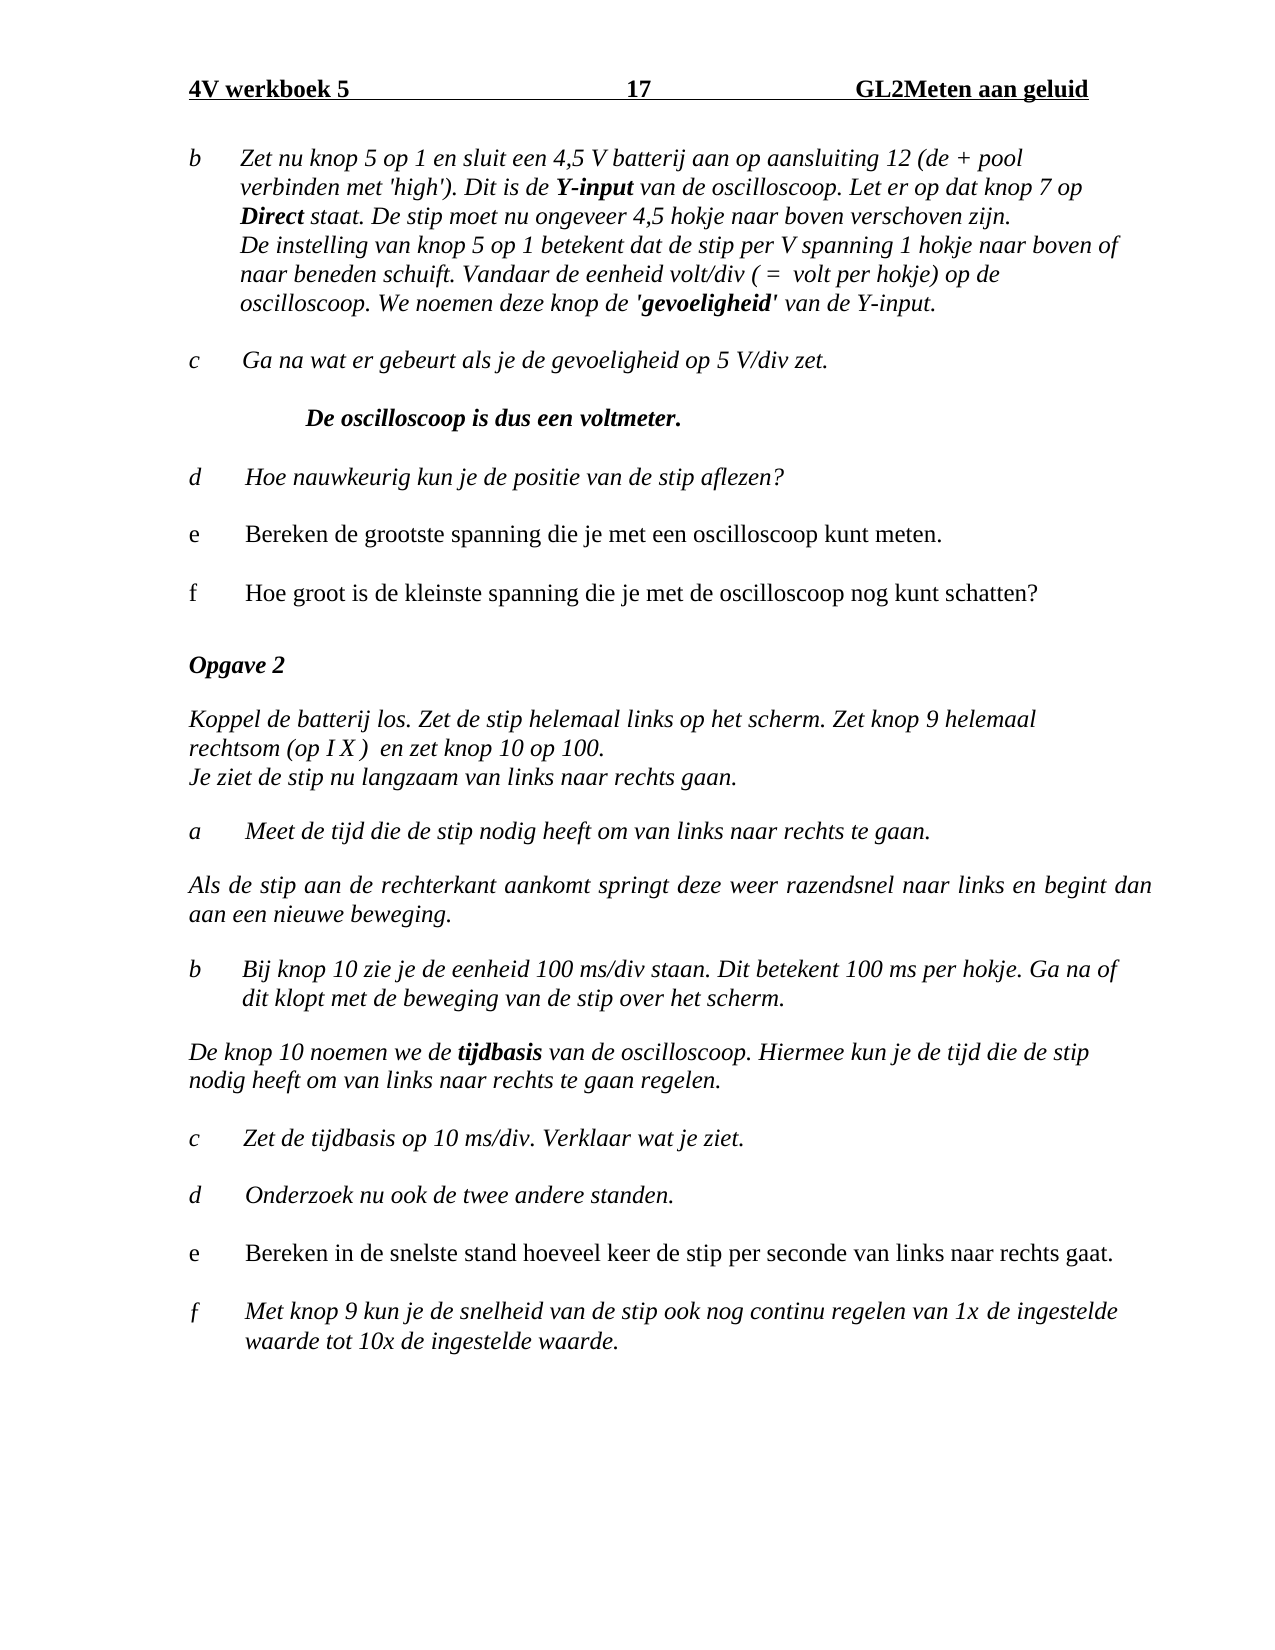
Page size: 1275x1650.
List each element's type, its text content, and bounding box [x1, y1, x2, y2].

text b Zet nu knop 5 op 1 en sluit een 4,5 V batterij aan op aansluiting 12 (de + pool verbinden met 'high'). Dit is de Y-input van de oscilloscoop. Let er op dat knop 7 op Direct staat. De stip moet nu ongeveer 4,5 hokje naar boven verschoven zijn. [188, 143, 1085, 230]
text ƒ Met knop 9 kun je de snelheid van de stip ook nog continu regelen van 1x de ingestelde waarde tot 10x de ingestelde waarde. [188, 1296, 1126, 1355]
text e Bereken de grootste spanning die je met een oscilloscoop kunt meten. [188, 497, 1085, 554]
text e Bereken in de snelste stand hoeveel keer de stip per seconde van links naar rechts gaat. [188, 1216, 1117, 1273]
text b Bij knop 10 zie je de eenheid 100 ms/div staan. Dit betekent 100 ms per hokje. Ga na of dit klopt met de beweging van de stip over het scherm. [188, 953, 1126, 1012]
text Koppel de batterij los. Zet de stip helemaal links op het scherm. Zet knop 9 helemaal rechtsom (op IX) en zet knop 10 op 100. [188, 704, 1085, 762]
text Als de stip aan de rechterkant aankomt springt deze weer razendsnel naar links en begint dan aan een nieuwe beweging. [188, 869, 1154, 928]
text De oscilloscoop is dus een voltmeter. [305, 381, 1085, 438]
text c Ga na wat er gebeurt als je de gevoeligheid op 5 V/div zet. [188, 322, 1085, 381]
text De knop 10 noemen we de tijdbasis van de oscilloscoop. Hiermee kun je de tijd die de stip nodig heeft om van links naar rechts te gaan regelen. [188, 1037, 1098, 1094]
text De instelling van knop 5 op 1 betekent dat de stip per V spanning 1 hokje naar boven of naar beneden schuift. Vandaar de eenheid volt/div (= volt per hokje) op de oscilloscoop. We noemen deze knop de 'gevoeligheid' van de Y-input. [240, 230, 1126, 317]
text c Zet de tijdbasis op 10 ms/div. Verklaar wat je ziet. [188, 1100, 1085, 1157]
text Je ziet de stip nu langzaam van links naar rechts gaan. [188, 762, 1085, 791]
text d Hoe nauwkeurig kun je de positie van de stip aflezen? [188, 438, 1085, 497]
text d Onderzoek nu ook de twee andere standen. [188, 1157, 1085, 1215]
text Opgave 2 [188, 650, 1085, 679]
text f Hoe groot is de kleinste spanning die je met de oscilloscoop nog kunt schatten? [188, 554, 1085, 613]
text a Meet de tijd die de stip nodig heeft om van links naar rechts te gaan. [188, 816, 1085, 844]
